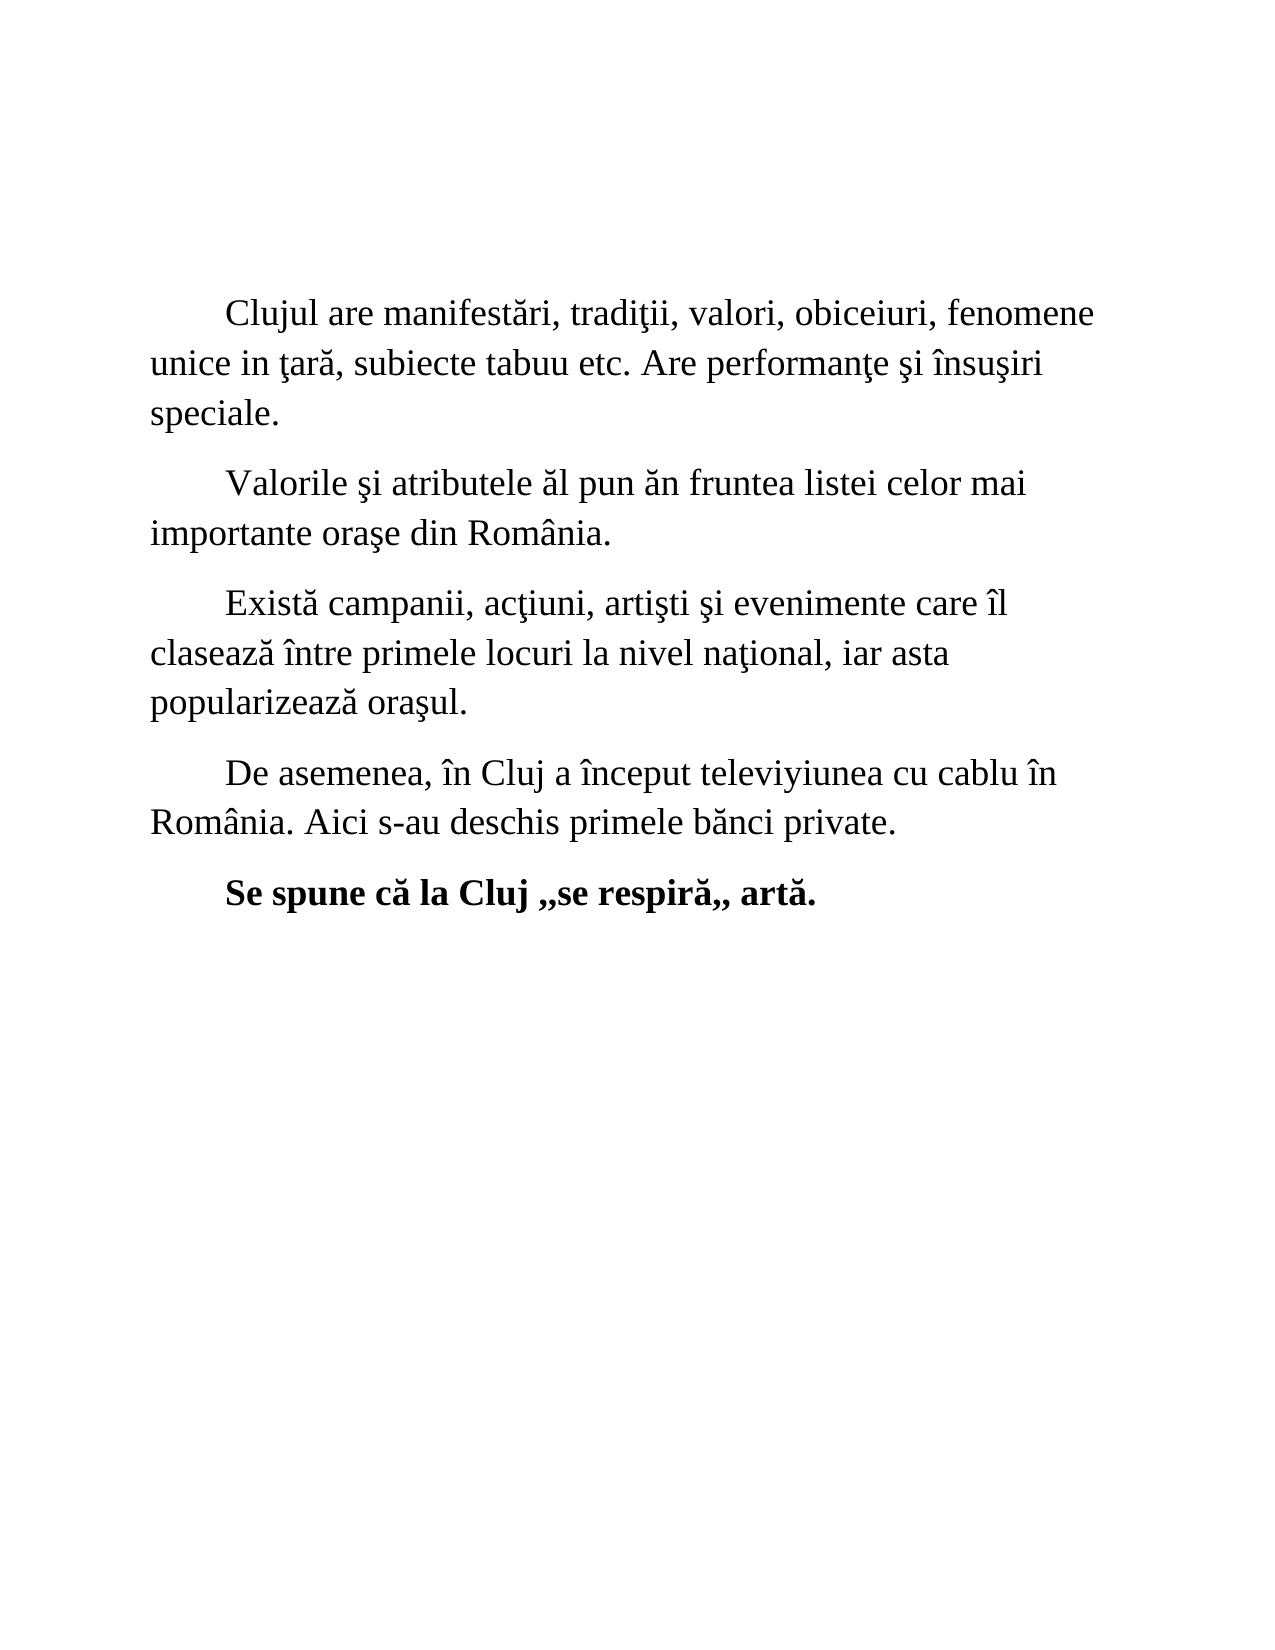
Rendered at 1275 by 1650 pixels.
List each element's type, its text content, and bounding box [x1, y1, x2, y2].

text De asemenea, în Cluj a început televiyiunea cu cablu în România. Aici s-au deschis primele bănci private. [150, 750, 1125, 843]
text Valorile şi atributele ăl pun ăn fruntea listei celor mai importante oraşe din România. [150, 460, 1125, 553]
text Clujul are manifestări, tradiţii, valori, obiceiuri, fenomene unice in ţară, subiecte tabuu etc. Are performanţe şi însuşiri speciale. [150, 291, 1125, 433]
text Se spune că la Cluj ,,se respiră,, artă. [150, 870, 1125, 913]
text Există campanii, acţiuni, artişti şi evenimente care îl clasează între primele locuri la nivel naţional, iar asta popularizează oraşul. [150, 580, 1125, 723]
